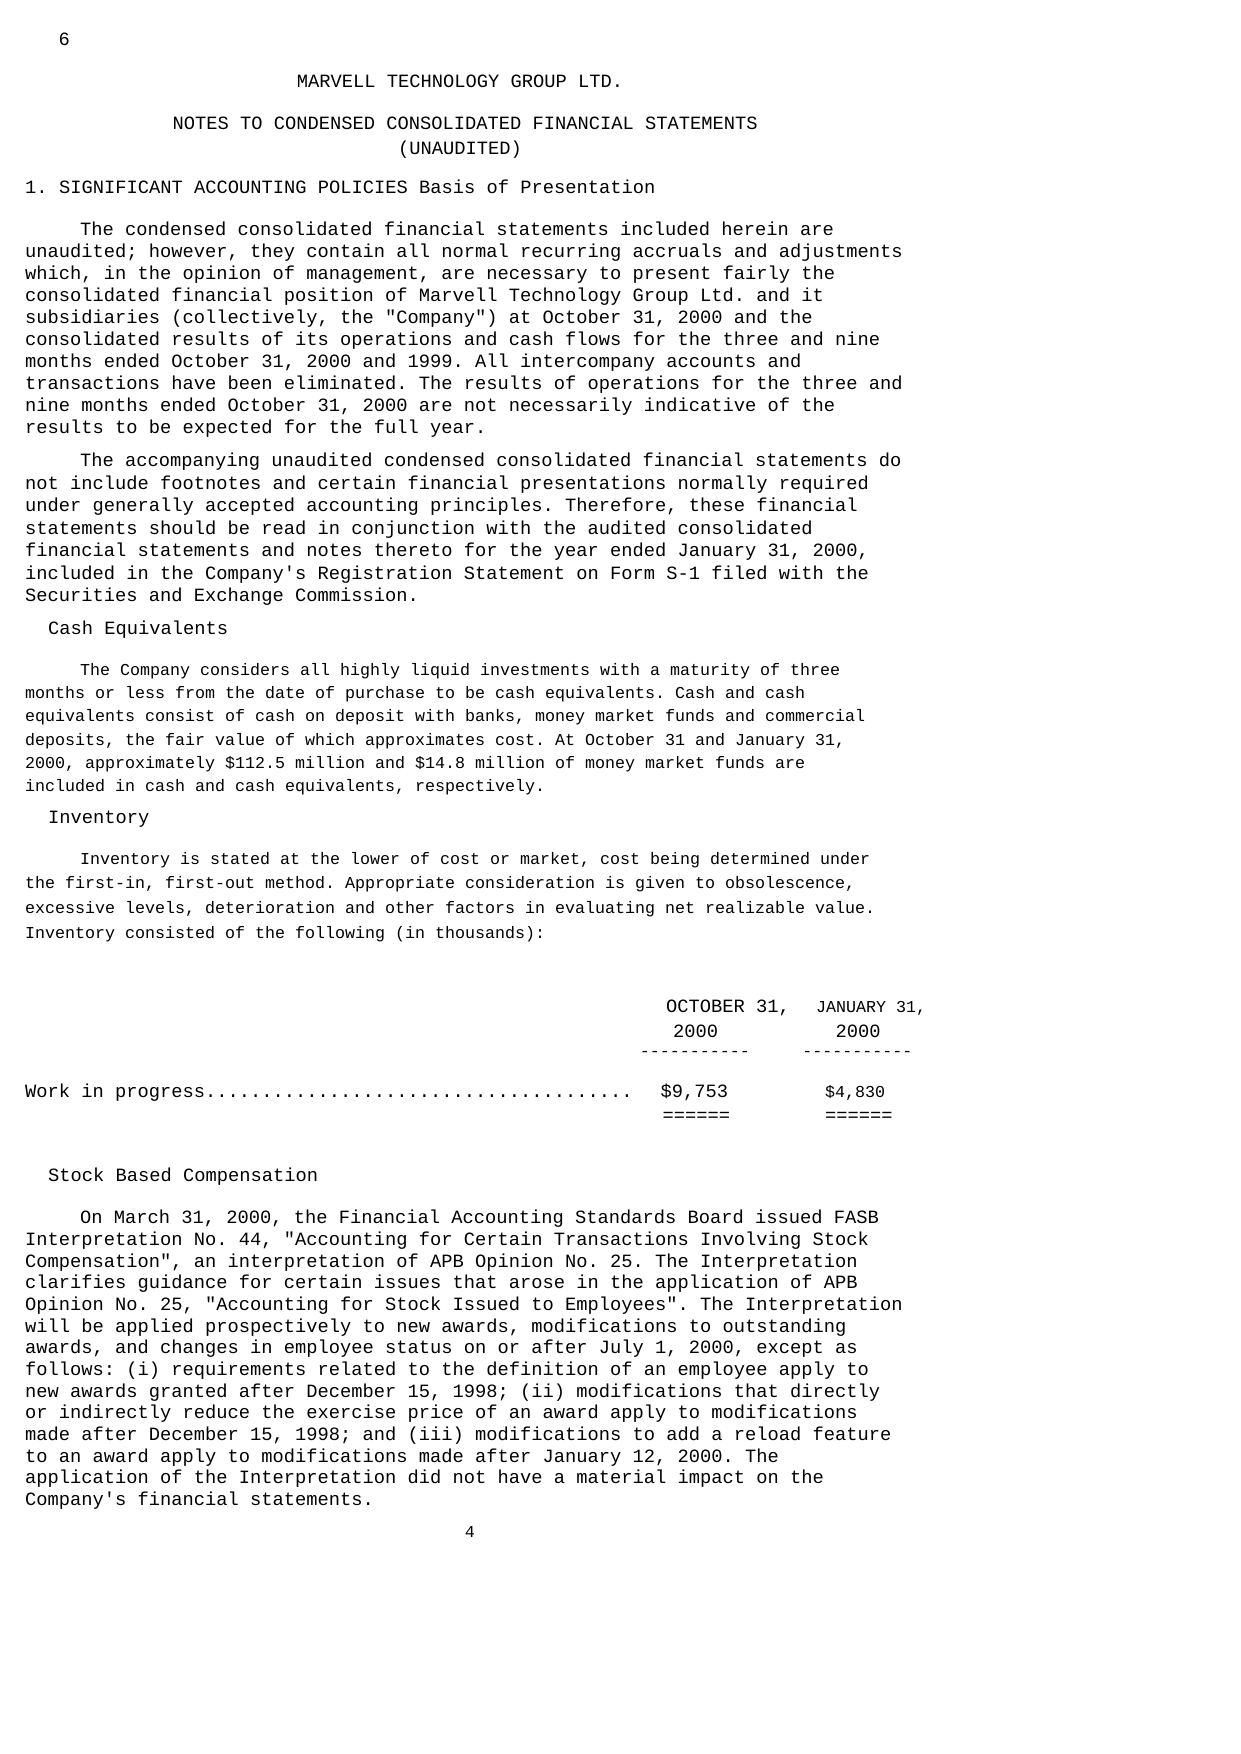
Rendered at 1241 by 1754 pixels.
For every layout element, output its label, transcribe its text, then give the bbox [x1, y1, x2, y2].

text MARVELL TECHNOLOGY GROUP LTD. [25, 72, 894, 93]
text (UNAUDITED) [25, 138, 894, 160]
text Inventory is stated at the lower of cost or market, cost being determined under the first-in, first-out method. Appropriate consideration is given to obsolescence, excessive levels, deterioration and other factors in evaluating net realizable value. Inventory consisted of the following (in thousands): [25, 850, 882, 943]
text OCTOBER 31, JANUARY 31, [25, 997, 926, 1018]
text On March 31, 2000, the Financial Accounting Standards Board issued FASB Interpretation No. 44, "Accounting for Certain Transactions Involving Stock Compensation", an interpretation of APB Opinion No. 25. The Interpretation clarifies guidance for certain issues that arose in the application of APB Opinion No. 25, "Accounting for Stock Issued to Employees". The Interpretation will be applied prospectively to new awards, modifications to outstanding awards, and changes in employee status on or after July 1, 2000, except as follows: (i) requirements related to the definition of an employee apply to new awards granted after December 15, 1998; (ii) modifications that directly or indirectly reduce the exercise price of an award apply to modifications made after December 15, 1998; and (iii) modifications to add a reload feature to an award apply to modifications made after January 12, 2000. The application of the Interpretation did not have a material impact on the Company's financial statements. [25, 1208, 905, 1511]
text Cash Equivalents [48, 619, 1090, 640]
text Work in progress...................................... $9,753 $4,830 [25, 1081, 1090, 1103]
text ----------- ----------- [639, 1043, 1090, 1061]
text The accompanying unaudited condensed consolidated financial statements do not include footnotes and certain financial presentations normally required under generally accepted accounting principles. Therefore, these financial statements should be read in conjunction with the audited consolidated financial statements and notes thereto for the year ended January 31, 2000, included in the Company's Registration Statement on Form S-1 filed with the Securities and Exchange Commission. [25, 451, 905, 607]
text The condensed consolidated financial statements included herein are unaudited; however, they contain all normal recurring accruals and adjustments which, in the opinion of management, are necessary to present fairly the consolidated financial position of Marvell Technology Group Ltd. and it subsidiaries (collectively, the "Company") at October 31, 2000 and the consolidated results of its operations and cash flows for the three and nine months ended October 31, 2000 and 1999. All intercompany accounts and transactions have been eliminated. The results of operations for the three and nine months ended October 31, 2000 are not necessarily indicative of the results to be expected for the full year. [25, 219, 905, 439]
text 4 [464, 1523, 1090, 1542]
text ====== ====== [662, 1106, 1090, 1127]
text Stock Based Compensation [48, 1166, 1090, 1187]
text 6 [58, 30, 1090, 51]
text Inventory [48, 808, 1090, 829]
list SIGNIFICANT ACCOUNTING POLICIES Basis of Presentation [25, 177, 1090, 199]
text NOTES TO CONDENSED CONSOLIDATED FINANCIAL STATEMENTS [25, 114, 905, 135]
text 2000 2000 [673, 1021, 1090, 1043]
text The Company considers all highly liquid investments with a maturity of three months or less from the date of purchase to be cash equivalents. Cash and cash equivalents consist of cash on deposit with banks, money market funds and commercial deposits, the fair value of which approximates cost. At October 31 and January 31, 2000, approximately $112.5 million and $14.8 million of money market funds are included in cash and cash equivalents, respectively. [25, 661, 894, 797]
